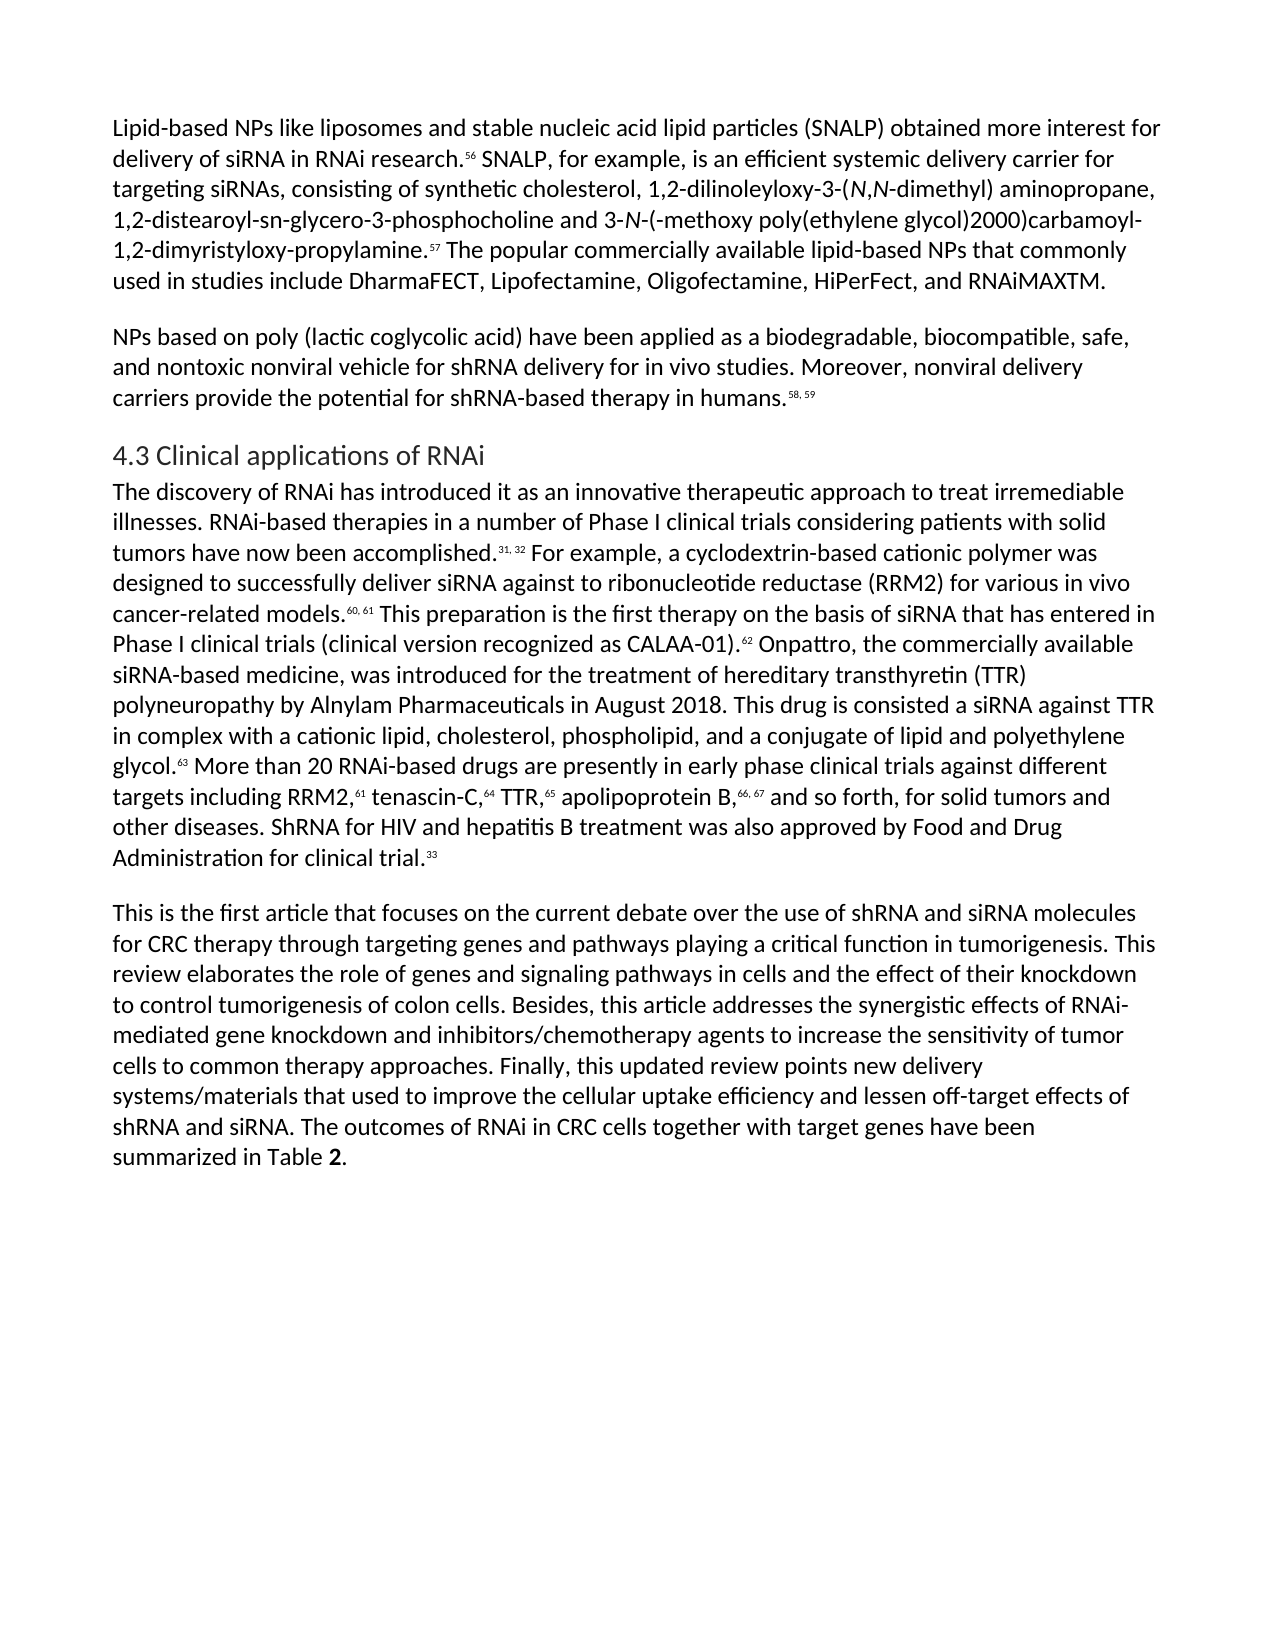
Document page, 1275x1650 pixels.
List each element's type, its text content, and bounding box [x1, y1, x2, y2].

text The discovery of RNAi has introduced it as an innovative therapeutic approach to treat irremediable illnesses. RNAi-based therapies in a number of Phase I clinical trials considering patients with solid tumors have now been accomplished.31, 32 For example, a cyclodextrin-based cationic polymer was designed to successfully deliver siRNA against to ribonucleotide reductase (RRM2) for various in vivo cancer-related models.60, 61 This preparation is the first therapy on the basis of siRNA that has entered in Phase I clinical trials (clinical version recognized as CALAA-01).62 Onpattro, the commercially available siRNA-based medicine, was introduced for the treatment of hereditary transthyretin (TTR) polyneuropathy by Alnylam Pharmaceuticals in August 2018. This drug is consisted a siRNA against TTR in complex with a cationic lipid, cholesterol, phospholipid, and a conjugate of lipid and polyethylene glycol.63 More than 20 RNAi-based drugs are presently in early phase clinical trials against different targets including RRM2,61 tenascin-C,64 TTR,65 apolipoprotein B,66, 67 and so forth, for solid tumors and other diseases. ShRNA for HIV and hepatitis B treatment was also approved by Food and Drug Administration for clinical trial.33 [112, 476, 1162, 872]
text This is the first article that focuses on the current debate over the use of shRNA and siRNA molecules for CRC therapy through targeting genes and pathways playing a critical function in tumorigenesis. This review elaborates the role of genes and signaling pathways in cells and the effect of their knockdown to control tumorigenesis of colon cells. Besides, this article addresses the synergistic effects of RNAi-mediated gene knockdown and inhibitors/chemotherapy agents to increase the sensitivity of tumor cells to common therapy approaches. Finally, this updated review points new delivery systems/materials that used to improve the cellular uptake efficiency and lessen off-target effects of shRNA and siRNA. The outcomes of RNAi in CRC cells together with target genes have been summarized in Table 2. [112, 897, 1162, 1172]
subtitle 4.3 Clinical applications of RNAi [112, 437, 1162, 473]
text Lipid-based NPs like liposomes and stable nucleic acid lipid particles (SNALP) obtained more interest for delivery of siRNA in RNAi research.56 SNALP, for example, is an efficient systemic delivery carrier for targeting siRNAs, consisting of synthetic cholesterol, 1,2-dilinoleyloxy-3-(N,N-dimethyl) aminopropane, 1,2-distearoyl-sn-glycero-3-phosphocholine and 3-N-(-methoxy poly(ethylene glycol)2000)carbamoyl-1,2-dimyristyloxy-propylamine.57 The popular commercially available lipid-based NPs that commonly used in studies include DharmaFECT, Lipofectamine, Oligofectamine, HiPerFect, and RNAiMAXTM. [112, 112, 1162, 296]
text NPs based on poly (lactic coglycolic acid) have been applied as a biodegradable, biocompatible, safe, and nontoxic nonviral vehicle for shRNA delivery for in vivo studies. Moreover, nonviral delivery carriers provide the potential for shRNA-based therapy in humans.58, 59 [112, 321, 1162, 412]
